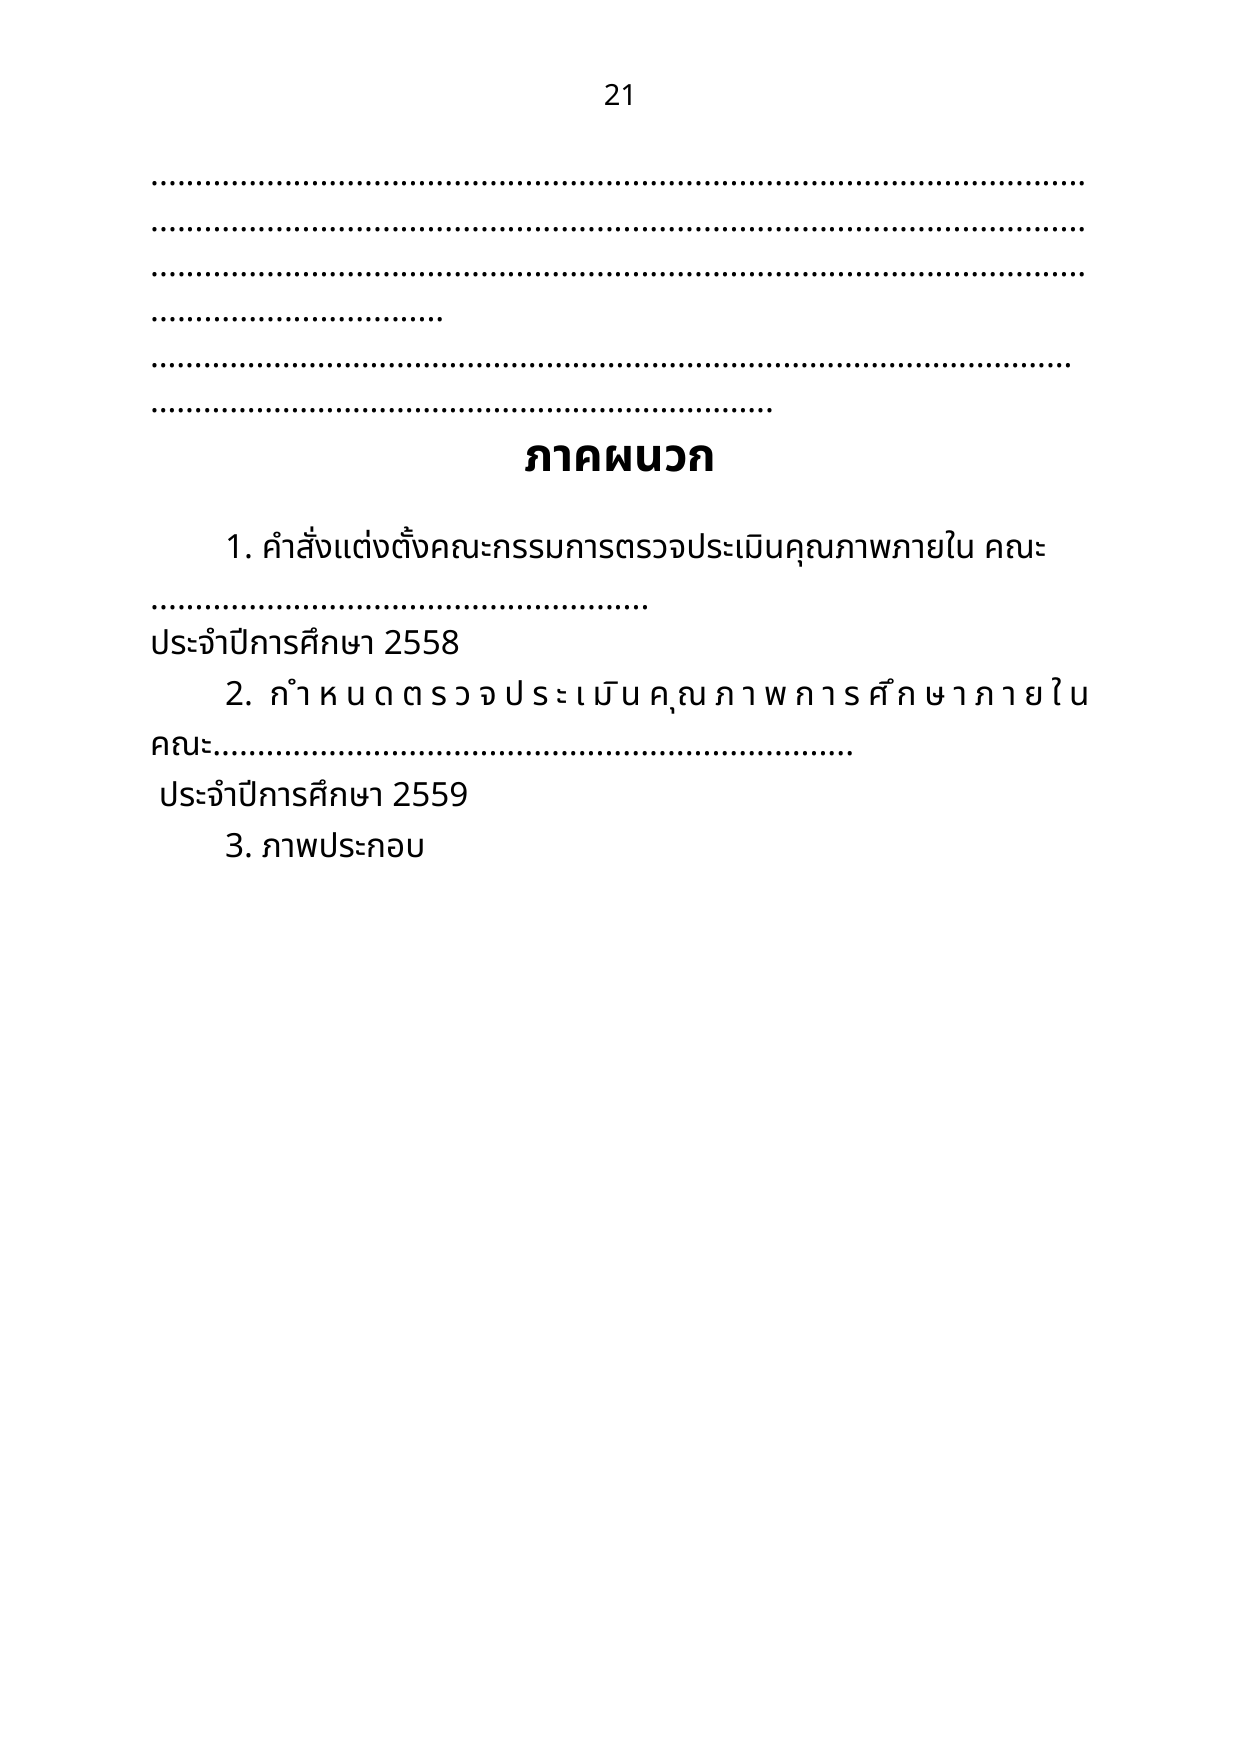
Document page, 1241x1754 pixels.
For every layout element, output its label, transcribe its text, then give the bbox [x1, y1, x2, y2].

text ภาคผนวก [150, 422, 1090, 492]
text ประจำปีการศึกษา 2558 [150, 619, 1090, 669]
text 3. ภาพประกอบ [150, 821, 1090, 872]
text 1. คำสั่งแต่งตั้งคณะกรรมการตรวจประเมินคุณภาพภายใน คณะ ........................................................ [150, 523, 1090, 619]
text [150, 150, 1090, 332]
text 2. กำหนดตรวจประเมินคุณภาพการศึกษาภายใน คณะ........................................................................ [150, 669, 1090, 771]
text ………………………………………………………………………………………………………………………………………………………….. [150, 332, 1095, 422]
text ประจำปีการศึกษา 2559 [150, 771, 1090, 821]
